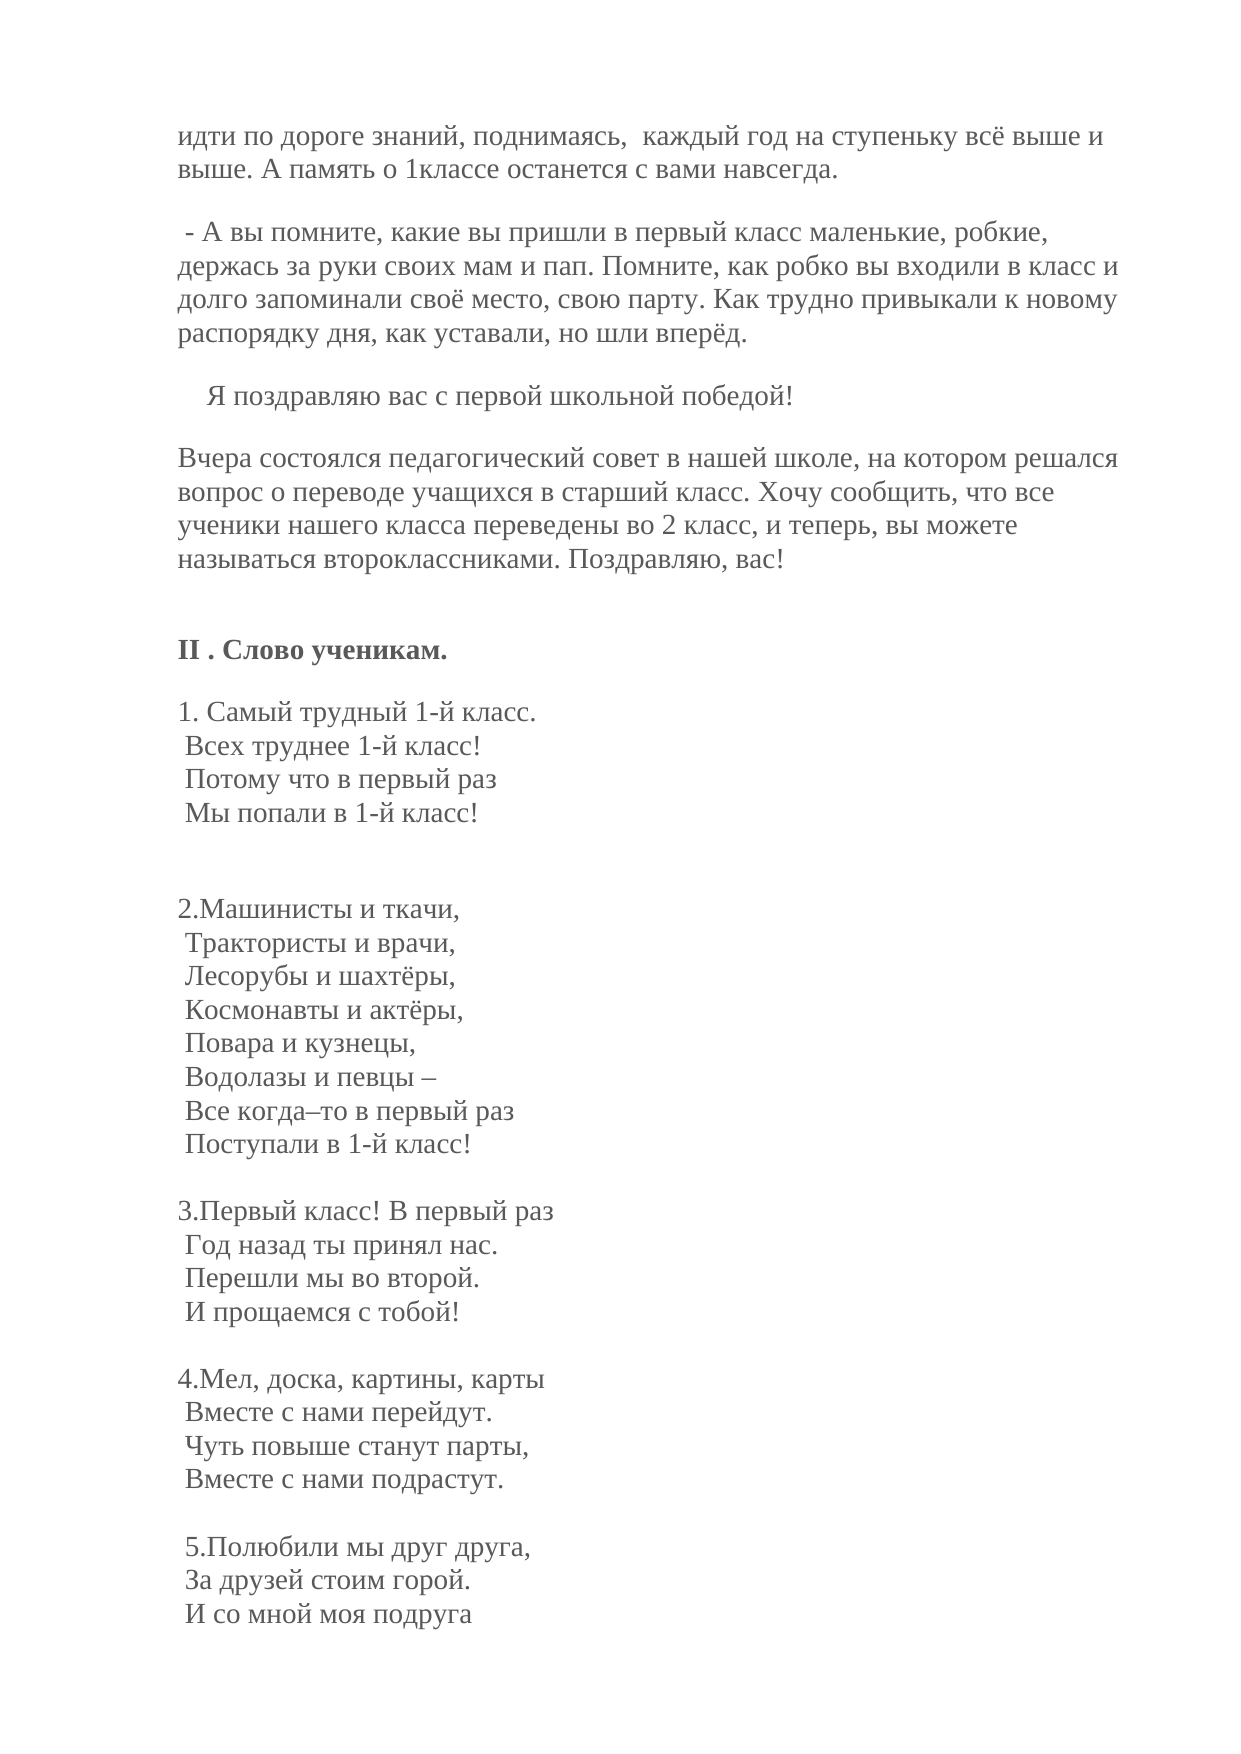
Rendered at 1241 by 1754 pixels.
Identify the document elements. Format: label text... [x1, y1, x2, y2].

text 1. Самый трудный 1-й класс. Всех труднее 1-й класс! Потому что в первый раз Мы попали в 1-й класс! [177, 694, 1152, 862]
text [177, 118, 1152, 185]
text Я поздравляю вас с первой школьной победой! [177, 378, 1152, 411]
text Вчера состоялся педагогический совет в нашей школе, на котором решался вопрос о переводе учащихся в старший класс. Хочу сообщить, что все ученики нашего класса переведены во 2 класс, и теперь, вы можете называться второклассниками. Поздравляю, вас! [177, 440, 1152, 603]
text - А вы помните, какие вы пришли в первый класс маленькие, робкие, держась за руки своих мам и пап. Помните, как робко вы входили в класс и долго запоминали своё место, свою парту. Как трудно привыкали к новому распорядку дня, как уставали, но шли вперёд. [177, 214, 1152, 348]
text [177, 891, 1152, 1629]
text II . Слово ученикам. [177, 632, 1152, 665]
